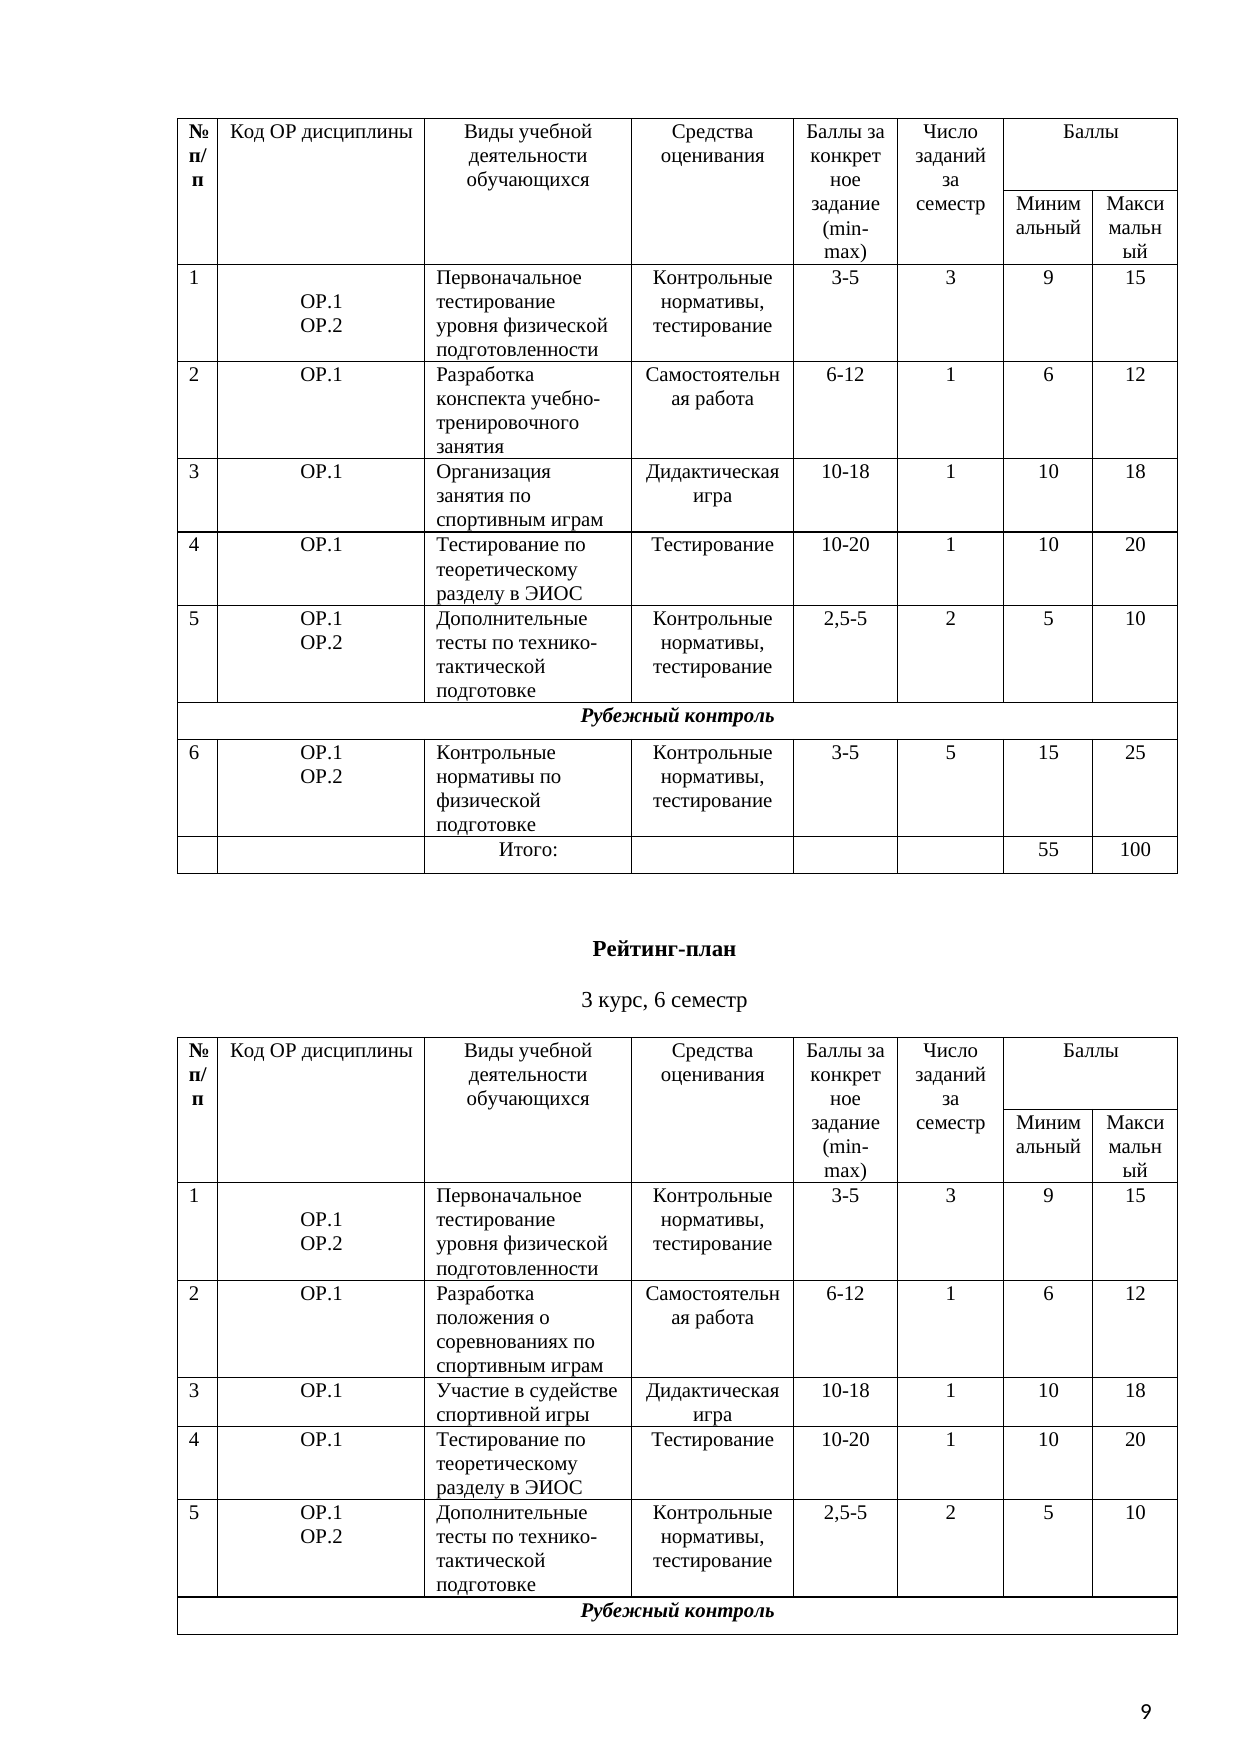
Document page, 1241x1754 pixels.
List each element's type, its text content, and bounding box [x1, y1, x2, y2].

table_cell ОР.1 ОР.2 [218, 1183, 424, 1279]
table_cell ОР.1 [218, 362, 424, 458]
table_cell 3-5 [794, 740, 897, 836]
table_cell Дополнительные тесты по технико-тактической подготовке [425, 1500, 631, 1596]
table_cell [898, 837, 1003, 873]
table_cell ОР.1 ОР.2 [218, 606, 424, 702]
table_cell Итого: [425, 837, 631, 873]
table_cell 10-18 [794, 1378, 897, 1426]
table_cell 4 [178, 1427, 217, 1499]
table_cell 3-5 [794, 1183, 897, 1279]
table_cell 2,5-5 [794, 606, 897, 702]
table_cell 10 [1004, 1427, 1092, 1499]
table_cell 6 [1004, 362, 1092, 458]
table_cell Дополнительные тесты по технико-тактической подготовке [425, 606, 631, 702]
table_cell Максимальный [1093, 191, 1177, 263]
table_header Число заданий за семестр [898, 1038, 1003, 1182]
table_header Баллы за конкретное задание (min-max) [794, 1038, 897, 1182]
table_cell Контрольные нормативы, тестирование [632, 606, 793, 702]
table_cell Тестирование [632, 1427, 793, 1499]
table_cell 12 [1093, 1281, 1177, 1377]
table_cell Максимальный [1093, 1110, 1177, 1182]
table_cell 10-20 [794, 1427, 897, 1499]
table_cell 4 [178, 533, 217, 604]
table_header Средства оценивания [632, 1038, 793, 1182]
table_cell Самостоятельная работа [632, 1281, 793, 1377]
table_cell 5 [178, 1500, 217, 1596]
table_cell 20 [1093, 533, 1177, 604]
table_cell ОР.1 ОР.2 [218, 740, 424, 836]
table_cell 6 [1004, 1281, 1092, 1377]
table_cell 5 [1004, 1500, 1092, 1596]
table_cell 20 [1093, 1427, 1177, 1499]
table_cell 1 [898, 362, 1003, 458]
table_cell [178, 837, 217, 873]
table_cell Контрольные нормативы по физической подготовке [425, 740, 631, 836]
table_header Баллы [1004, 119, 1177, 190]
table_cell ОР.1 [218, 1281, 424, 1377]
table_cell 10 [1004, 1378, 1092, 1426]
table_cell 55 [1004, 837, 1092, 873]
table_cell 100 [1093, 837, 1177, 873]
text Рейтинг-план [177, 935, 1152, 961]
table_cell Первоначальное тестирование уровня физической подготовленности [425, 265, 631, 361]
table_cell Рубежный контроль [178, 1598, 1177, 1633]
table_cell Контрольные нормативы, тестирование [632, 740, 793, 836]
table_cell Тестирование [632, 533, 793, 604]
text 3 курс, 6 семестр [177, 986, 1152, 1012]
table_cell 15 [1093, 265, 1177, 361]
table_cell ОР.1 ОР.2 [218, 1500, 424, 1596]
table_cell 2 [178, 362, 217, 458]
table_cell ОР.1 [218, 533, 424, 604]
table_cell 10-20 [794, 533, 897, 604]
table_cell 12 [1093, 362, 1177, 458]
table_cell 10 [1093, 1500, 1177, 1596]
table_cell 2 [898, 1500, 1003, 1596]
table_cell 3 [178, 459, 217, 531]
table_cell 2,5-5 [794, 1500, 897, 1596]
table_cell 3 [178, 1378, 217, 1426]
table_header Виды учебной деятельности обучающихся [425, 1038, 631, 1182]
table_header Виды учебной деятельности обучающихся [425, 119, 631, 263]
table_cell 6-12 [794, 1281, 897, 1377]
table_cell [794, 837, 897, 873]
table_cell Тестирование по теоретическому разделу в ЭИОС [425, 1427, 631, 1499]
table_cell [632, 837, 793, 873]
table_cell Разработка положения о соревнованиях по спортивным играм [425, 1281, 631, 1377]
table_cell [218, 837, 424, 873]
table_cell 5 [898, 740, 1003, 836]
table_cell Рубежный контроль [178, 703, 1177, 739]
table_cell Тестирование по теоретическому разделу в ЭИОС [425, 533, 631, 604]
table_header № п/п [178, 1038, 217, 1182]
table_header Средства оценивания [632, 119, 793, 263]
table_cell 2 [178, 1281, 217, 1377]
table_cell Контрольные нормативы, тестирование [632, 265, 793, 361]
table_cell 9 [1004, 265, 1092, 361]
table_header Баллы [1004, 1038, 1177, 1109]
table_cell Организация занятия по спортивным играм [425, 459, 631, 531]
table_cell 25 [1093, 740, 1177, 836]
table_cell Минимальный [1004, 1110, 1092, 1182]
table_cell 3 [898, 1183, 1003, 1279]
table_cell Участие в судействе спортивной игры [425, 1378, 631, 1426]
table_cell 1 [178, 265, 217, 361]
table_cell 18 [1093, 459, 1177, 531]
table_cell 2 [898, 606, 1003, 702]
table_cell Дидактическая игра [632, 1378, 793, 1426]
table_cell Контрольные нормативы, тестирование [632, 1183, 793, 1279]
table_cell 10 [1093, 606, 1177, 702]
table_cell 1 [898, 533, 1003, 604]
table_cell Контрольные нормативы, тестирование [632, 1500, 793, 1596]
table_cell ОР.1 [218, 1378, 424, 1426]
table_cell ОР.1 ОР.2 [218, 265, 424, 361]
table_cell Разработка конспекта учебно-тренировочного занятия [425, 362, 631, 458]
table_cell 6-12 [794, 362, 897, 458]
table_cell ОР.1 [218, 459, 424, 531]
table_cell 10-18 [794, 459, 897, 531]
table_cell 15 [1093, 1183, 1177, 1279]
table_cell 1 [178, 1183, 217, 1279]
table_header Число заданий за семестр [898, 119, 1003, 263]
table_cell Самостоятельная работа [632, 362, 793, 458]
table_header № п/п [178, 119, 217, 263]
table_cell 6 [178, 740, 217, 836]
table_cell 1 [898, 1378, 1003, 1426]
table_cell 1 [898, 1281, 1003, 1377]
table_cell 3-5 [794, 265, 897, 361]
table_cell 3 [898, 265, 1003, 361]
table_header Код ОР дисциплины [218, 119, 424, 263]
table_cell 15 [1004, 740, 1092, 836]
table_cell 5 [1004, 606, 1092, 702]
table_cell 18 [1093, 1378, 1177, 1426]
table_cell Первоначальное тестирование уровня физической подготовленности [425, 1183, 631, 1279]
table_cell 10 [1004, 533, 1092, 604]
table_header Баллы за конкретное задание (min-max) [794, 119, 897, 263]
table_cell Минимальный [1004, 191, 1092, 263]
table_cell 1 [898, 459, 1003, 531]
table_cell 9 [1004, 1183, 1092, 1279]
table_cell 1 [898, 1427, 1003, 1499]
table_cell 10 [1004, 459, 1092, 531]
table_header Код ОР дисциплины [218, 1038, 424, 1182]
table_cell ОР.1 [218, 1427, 424, 1499]
table_cell 5 [178, 606, 217, 702]
table_cell Дидактическая игра [632, 459, 793, 531]
